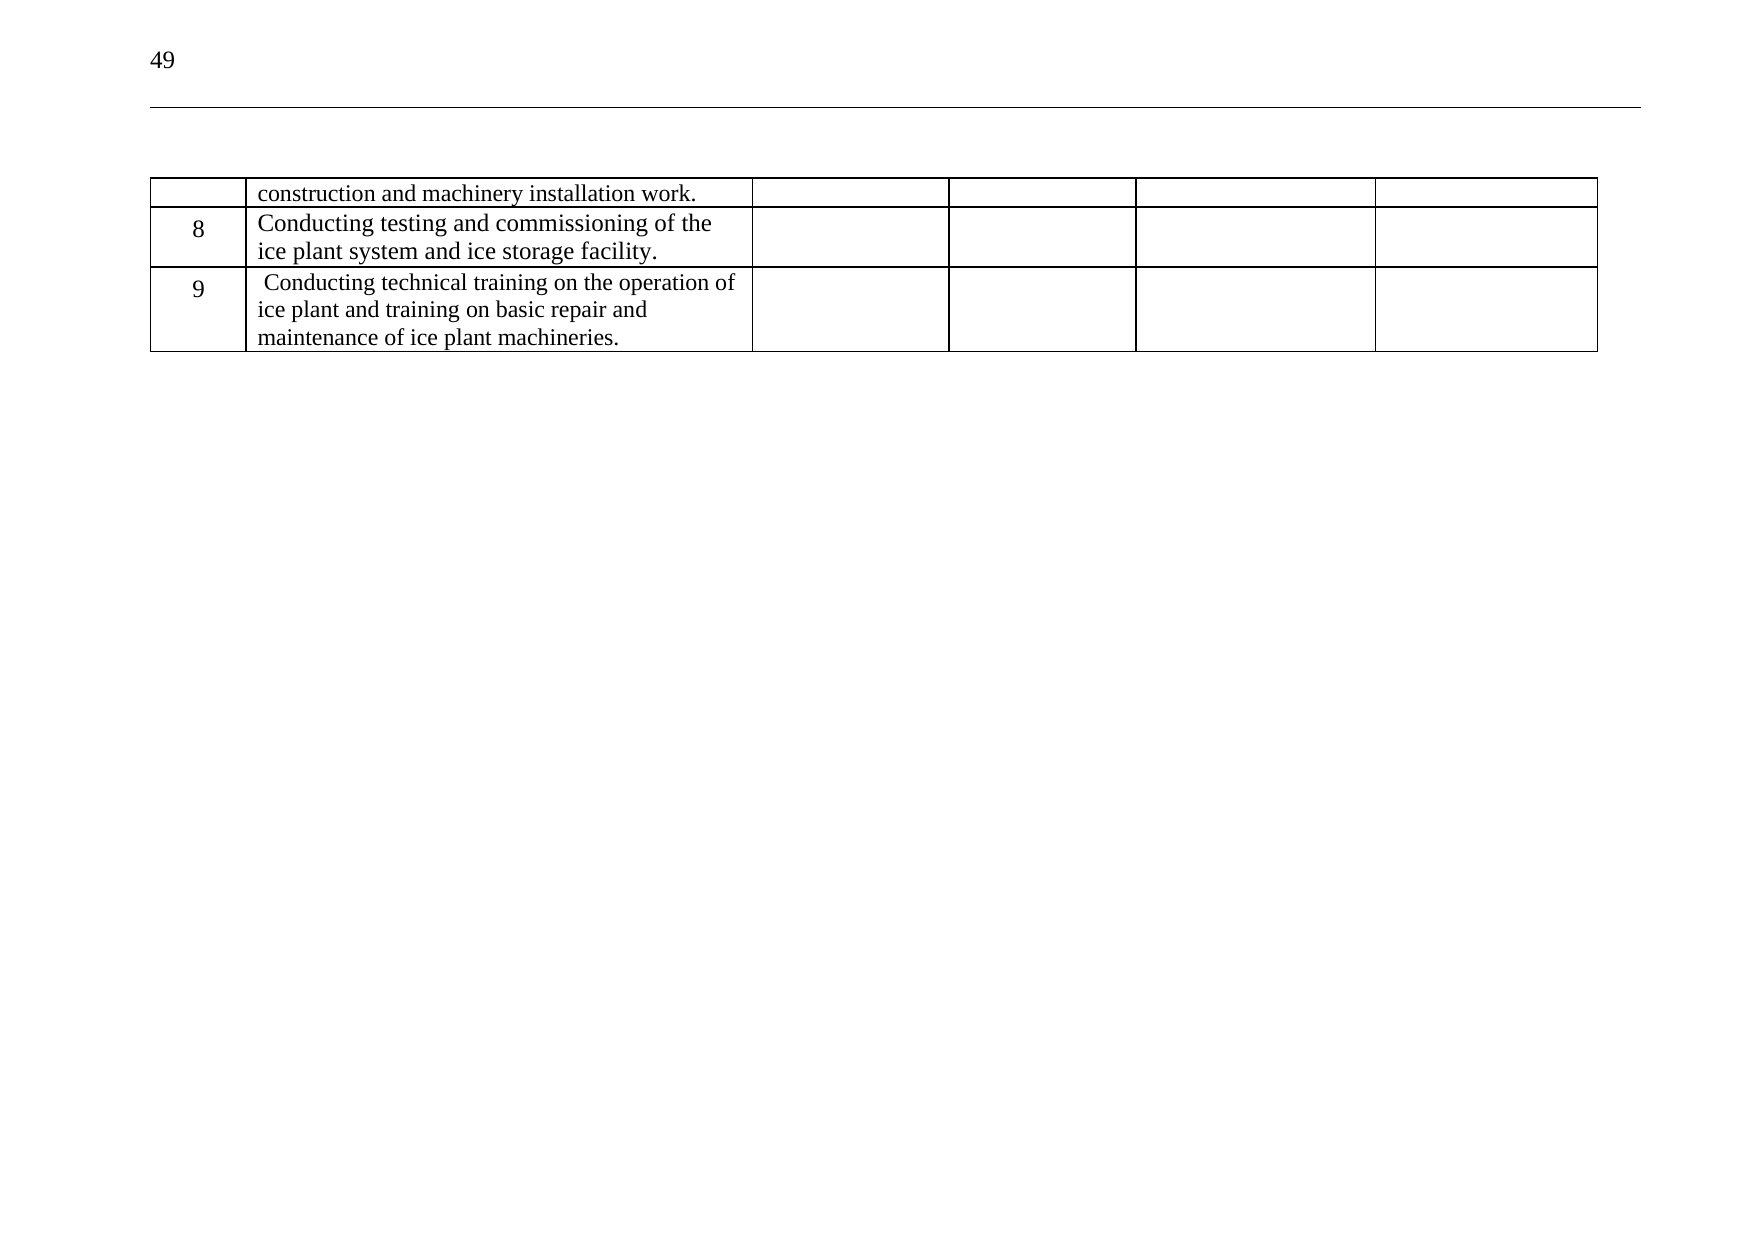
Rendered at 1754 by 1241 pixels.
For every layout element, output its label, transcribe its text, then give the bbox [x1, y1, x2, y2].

table_cell [1137, 268, 1375, 351]
table_cell 9 [151, 268, 245, 351]
table_cell [753, 268, 948, 351]
table_cell [753, 179, 948, 206]
table_cell [950, 268, 1135, 351]
table_cell [950, 179, 1135, 206]
table_cell Conducting technical training on the operation of ice plant and training on basic repair and maintenance of ice plant machineries. [247, 268, 752, 351]
table_cell 8 [151, 208, 245, 266]
table_cell [1137, 208, 1375, 266]
table_cell [753, 208, 948, 266]
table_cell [247, 179, 752, 206]
table_cell 7 [151, 179, 245, 206]
table_cell [1376, 179, 1597, 206]
table_cell [1137, 179, 1375, 206]
table_cell Conducting testing and commissioning of the ice plant system and ice storage facility. [247, 208, 752, 266]
table_cell [950, 208, 1135, 266]
table_cell [1376, 208, 1597, 266]
table_cell [1376, 268, 1597, 351]
